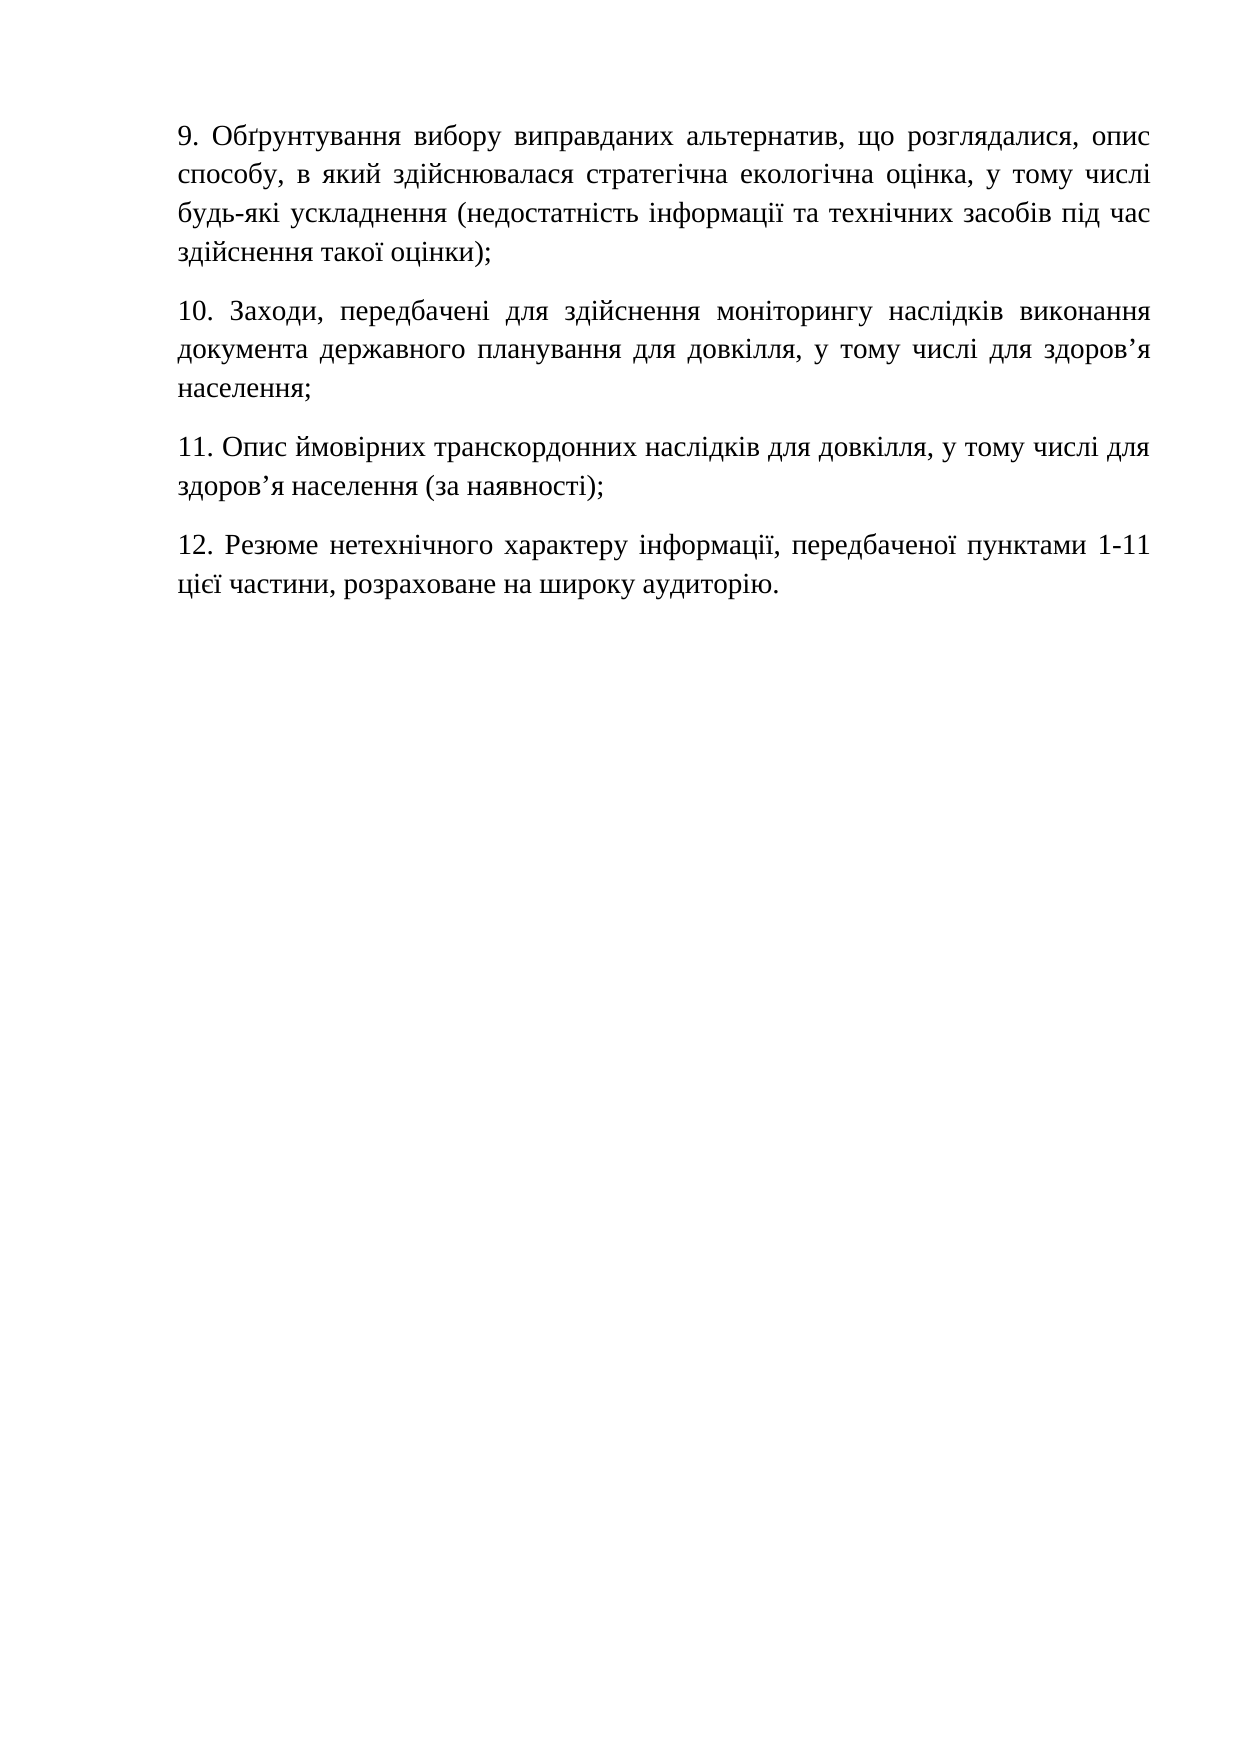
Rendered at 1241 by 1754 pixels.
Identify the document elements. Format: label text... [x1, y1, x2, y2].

text 11. Опис ймовірних транскордонних наслідків для довкілля, у тому числі для здоров’я населення (за наявності); [177, 463, 1152, 502]
text 12. Резюме нетехнічного характеру інформації, передбаченої пунктами 1-11 цієї частини, розраховане на широку аудиторію. [177, 561, 1152, 599]
text 9. Обґрунтування вибору виправданих альтернатив, що розглядалися, опис способу, в який здійснювалася стратегічна екологічна оцінка, у тому числі будь-які ускладнення (недостатність інформації та технічних засобів під час здійснення такої оцінки); [177, 229, 1152, 267]
text 10. Заходи, передбачені для здійснення моніторингу наслідків виконання документа державного планування для довкілля, у тому числі для здоров’я населення; [177, 365, 1152, 404]
